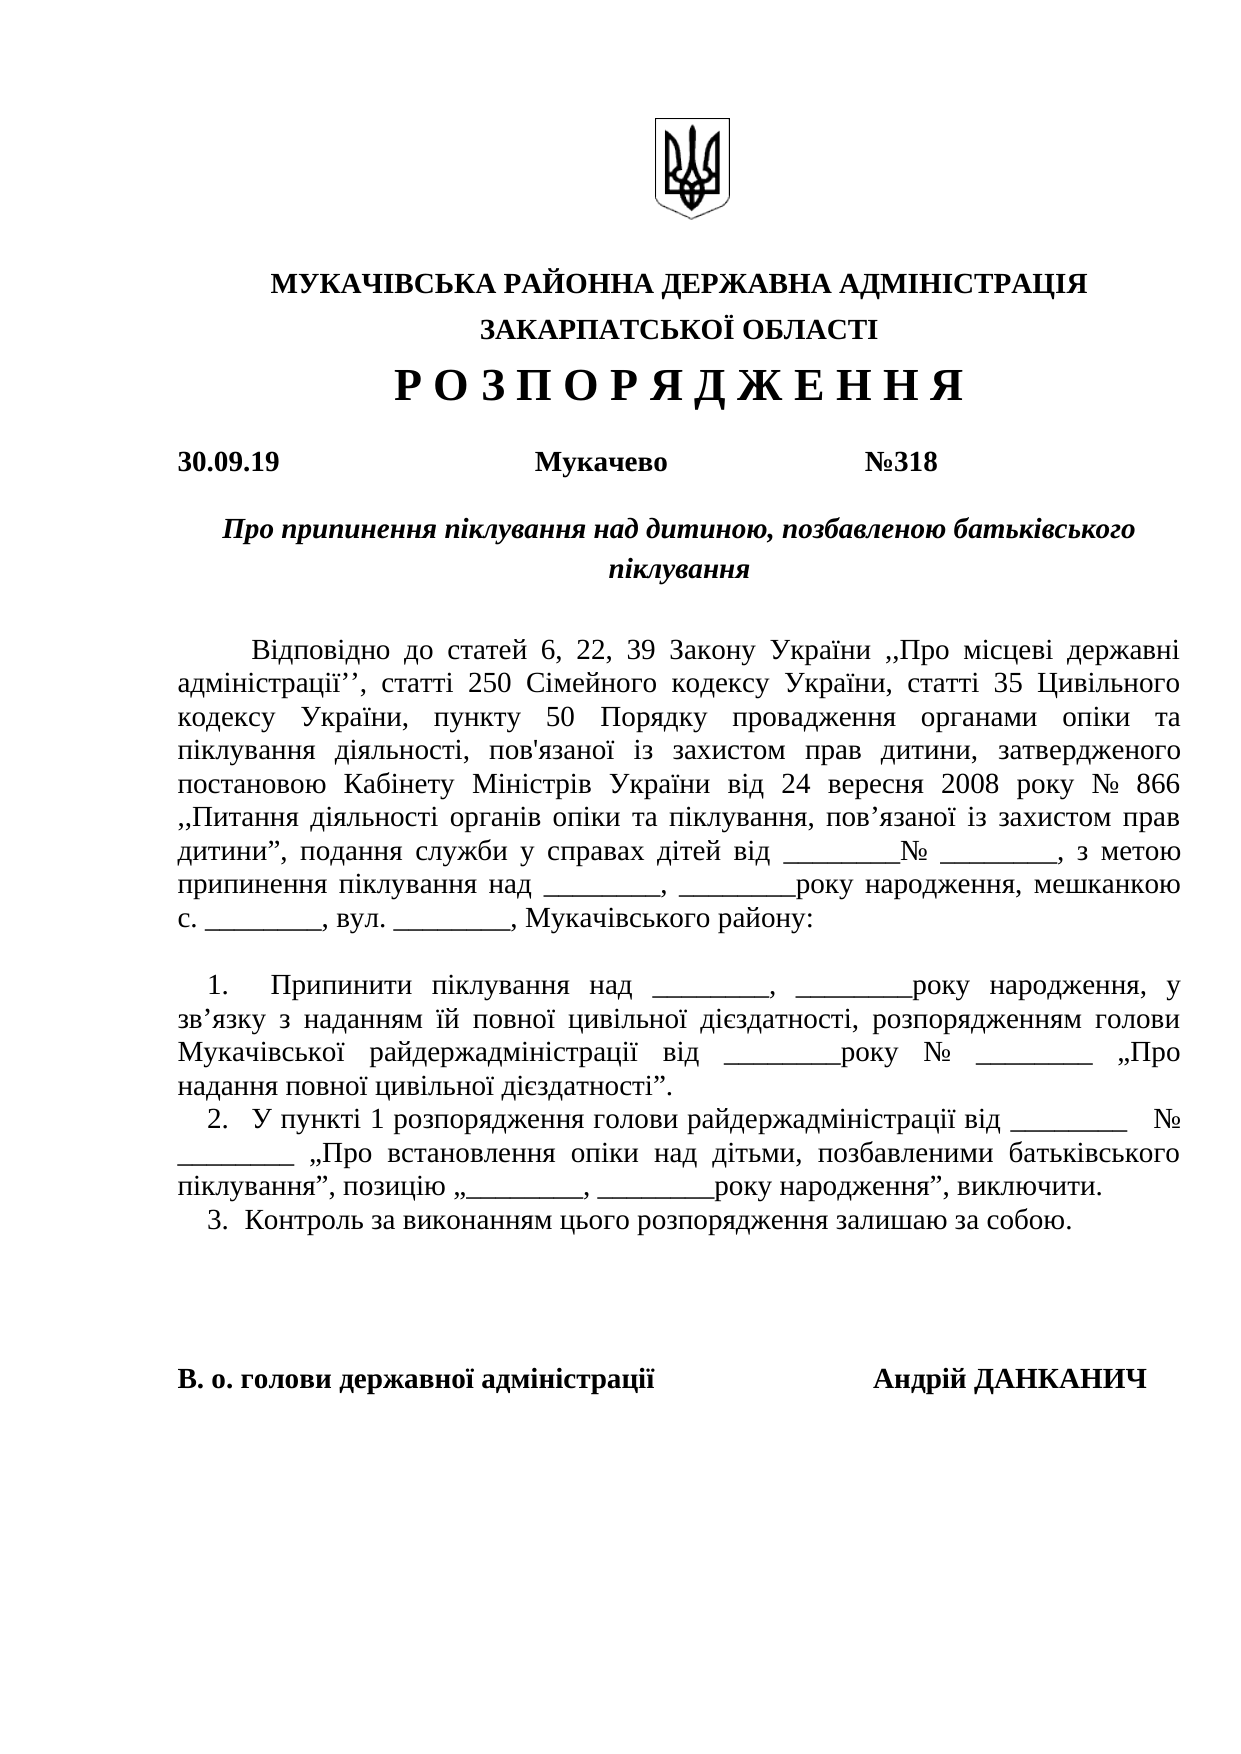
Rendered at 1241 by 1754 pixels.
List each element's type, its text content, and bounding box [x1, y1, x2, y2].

text Р О З П О Р Я Д Ж Е Н Н Я [177, 358, 1181, 411]
list У пункті 1 розпорядження голови райдержадміністрації від ________ № ________ „Про встановлення опіки над дітьми, позбавленими батьківського піклування”, позицію „________, ________року народження”, виключити. [177, 1101, 1181, 1202]
text Про припинення піклування над дитиною, позбавленою батьківського піклування [177, 511, 1181, 585]
text В. о. голови державної адміністрації Андрій ДАНКАНИЧ [177, 1361, 1181, 1395]
list Припинити піклування над ________, ________року народження, у зв’язку з наданням їй повної цивільної дієздатності, розпорядженням голови Мукачівської райдержадміністрації від ________року № ________ „Про надання повної цивільної дієздатності”. [177, 967, 1181, 1101]
text ЗАКАРПАТСЬКОЇ ОБЛАСТІ [177, 312, 1181, 345]
text Відповідно до статей 6, 22, 39 Закону України ,,Про місцеві державні адміністрації’’, статті 250 Сімейного кодексу України, статті 35 Цивільного кодексу України, пункту 50 Порядку провадження органами опіки та піклування діяльності, пов'язаної із захистом прав дитини, затвердженого постановою Кабінету Міністрів України від 24 вересня 2008 року № 866 ,,Питання діяльності органів опіки та піклування, пов’язаної із захистом прав дитини”, подання служби у справах дітей від ________№ ________, з метою припинення піклування над ________, ________року народження, мешканкою с. ________, вул. ________, Мукачівського району: [177, 632, 1181, 934]
list Контроль за виконанням цього розпорядження залишаю за собою. [207, 1202, 1181, 1236]
text 30.09.19 Мукачево №318 [177, 444, 1181, 478]
picture [655, 118, 730, 220]
text МУКАЧІВСЬКА РАЙОННА державна адміністрація [177, 266, 1181, 299]
